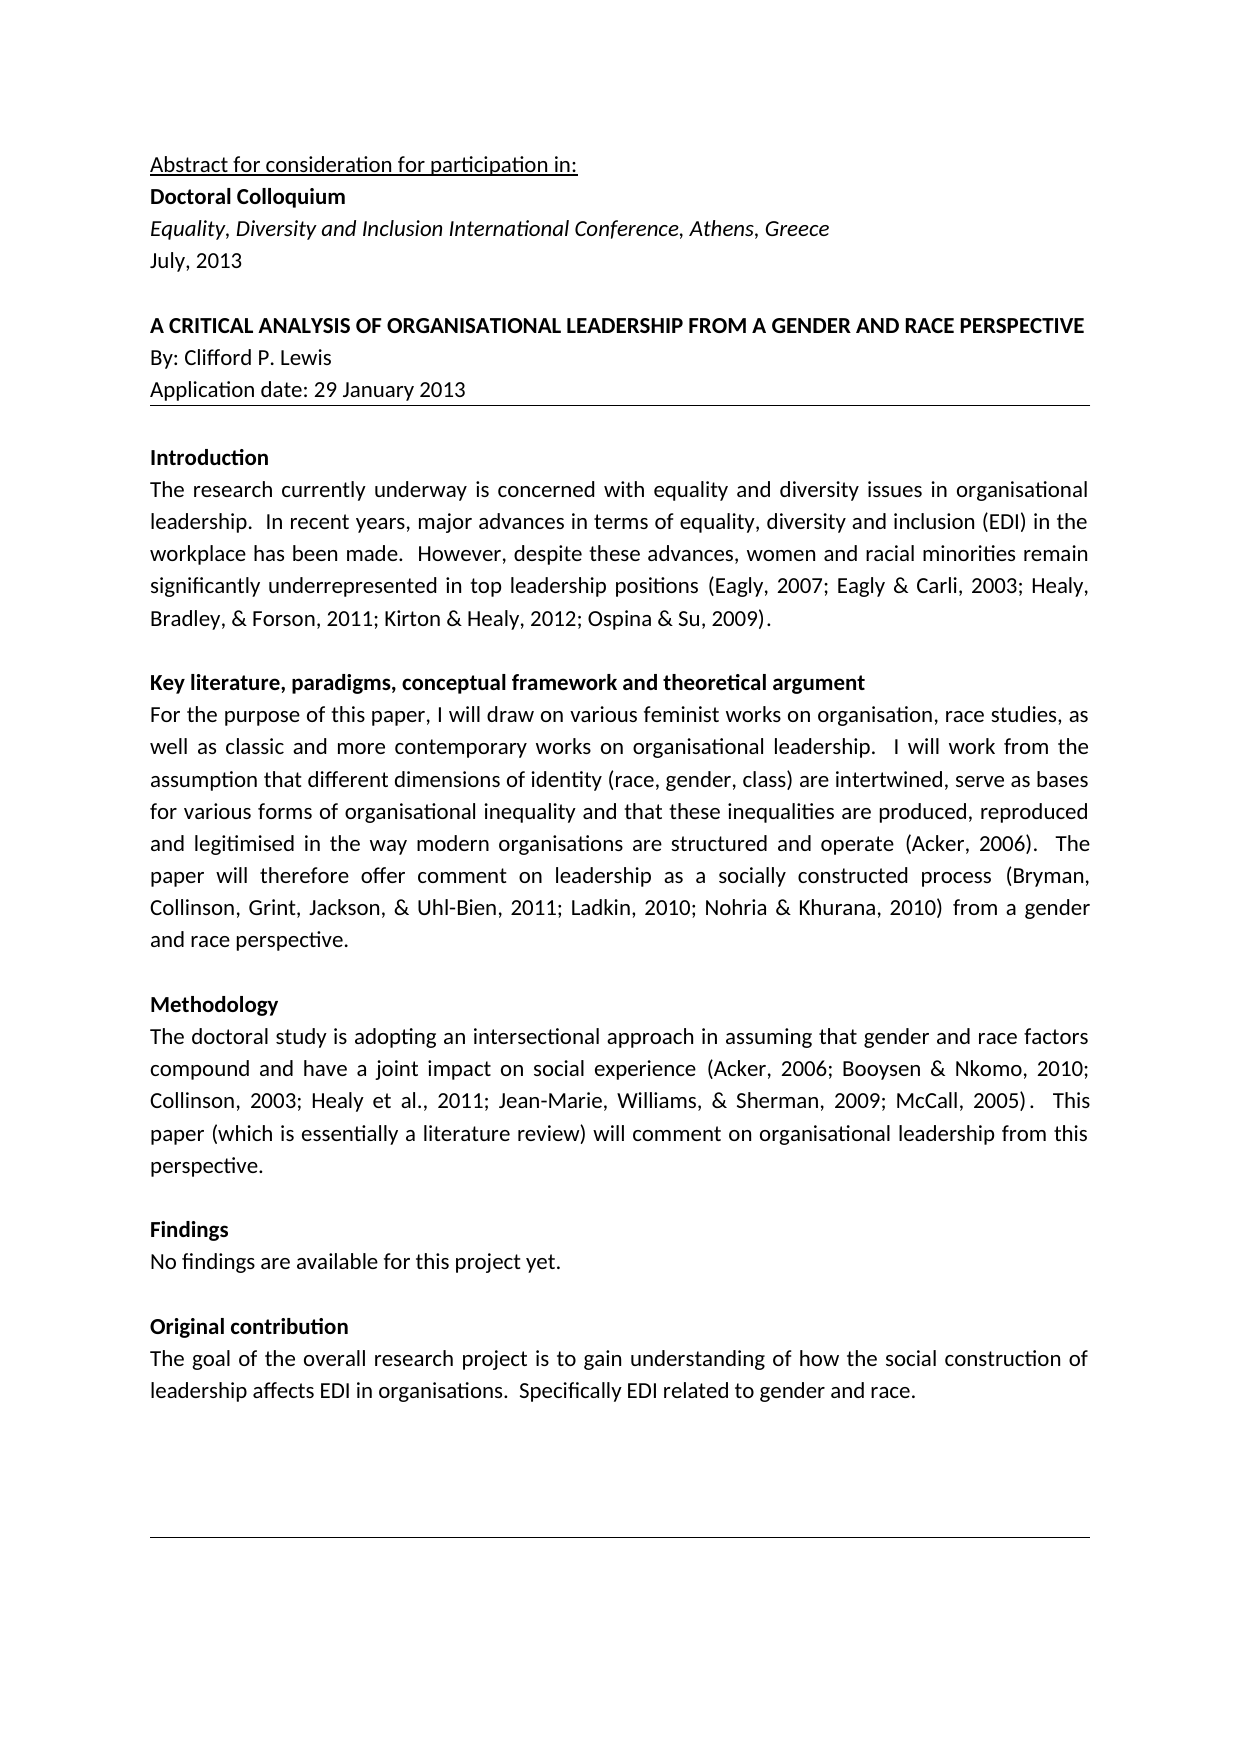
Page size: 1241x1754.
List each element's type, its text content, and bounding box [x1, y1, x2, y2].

text Methodology [150, 990, 1090, 1018]
text Introduction [150, 443, 1090, 471]
text For the purpose of this paper, I will draw on various feminist works on organisation, race studies, as well as classic and more contemporary works on organisational leadership. I will work from the assumption that different dimensions of identity (race, gender, class) are intertwined, serve as bases for various forms of organisational inequality and that these inequalities are produced, reproduced and legitimised in the way modern organisations are structured and operate (Acker, 2006). The paper will therefore offer comment on leadership as a socially constructed process (Bryman, Collinson, Grint, Jackson, & Uhl-Bien, 2011; Ladkin, 2010; Nohria & Khurana, 2010) from a gender and race perspective. [150, 700, 1090, 954]
text Original contribution [150, 1312, 1090, 1340]
text The goal of the overall research project is to gain understanding of how the social construction of leadership affects EDI in organisations. Specifically EDI related to gender and race. [150, 1344, 1090, 1404]
text The doctoral study is adopting an intersectional approach in assuming that gender and race factors compound and have a joint impact on social experience (Acker, 2006; Booysen & Nkomo, 2010; Collinson, 2003; Healy et al., 2011; Jean-Marie, Williams, & Sherman, 2009; McCall, 2005). This paper (which is essentially a literature review) will comment on organisational leadership from this perspective. [150, 1022, 1090, 1179]
text Findings [150, 1215, 1090, 1243]
text July, 2013 [150, 247, 1090, 274]
text A CRITICAL ANALYSIS OF ORGANISATIONAL LEADERSHIP FROM A GENDER AND RACE PERSPECTIVE [150, 311, 1090, 339]
text By: Clifford P. Lewis [150, 343, 1090, 371]
text No findings are available for this project yet. [150, 1247, 1090, 1276]
text Equality, Diversity and Inclusion International Conference, Athens, Greece [150, 214, 1090, 242]
text Doctoral Colloquium [150, 182, 1090, 210]
text Key literature, paradigms, conceptual framework and theoretical argument [150, 668, 1090, 696]
text Abstract for consideration for participation in: [150, 150, 1090, 178]
text The research currently underway is concerned with equality and diversity issues in organisational leadership. In recent years, major advances in terms of equality, diversity and inclusion (EDI) in the workplace has been made. However, despite these advances, women and racial minorities remain significantly underrepresented in top leadership positions (Eagly, 2007; Eagly & Carli, 2003; Healy, Bradley, & Forson, 2011; Kirton & Healy, 2012; Ospina & Su, 2009). [150, 475, 1090, 632]
text Application date: 29 January 2013 [150, 375, 1090, 405]
